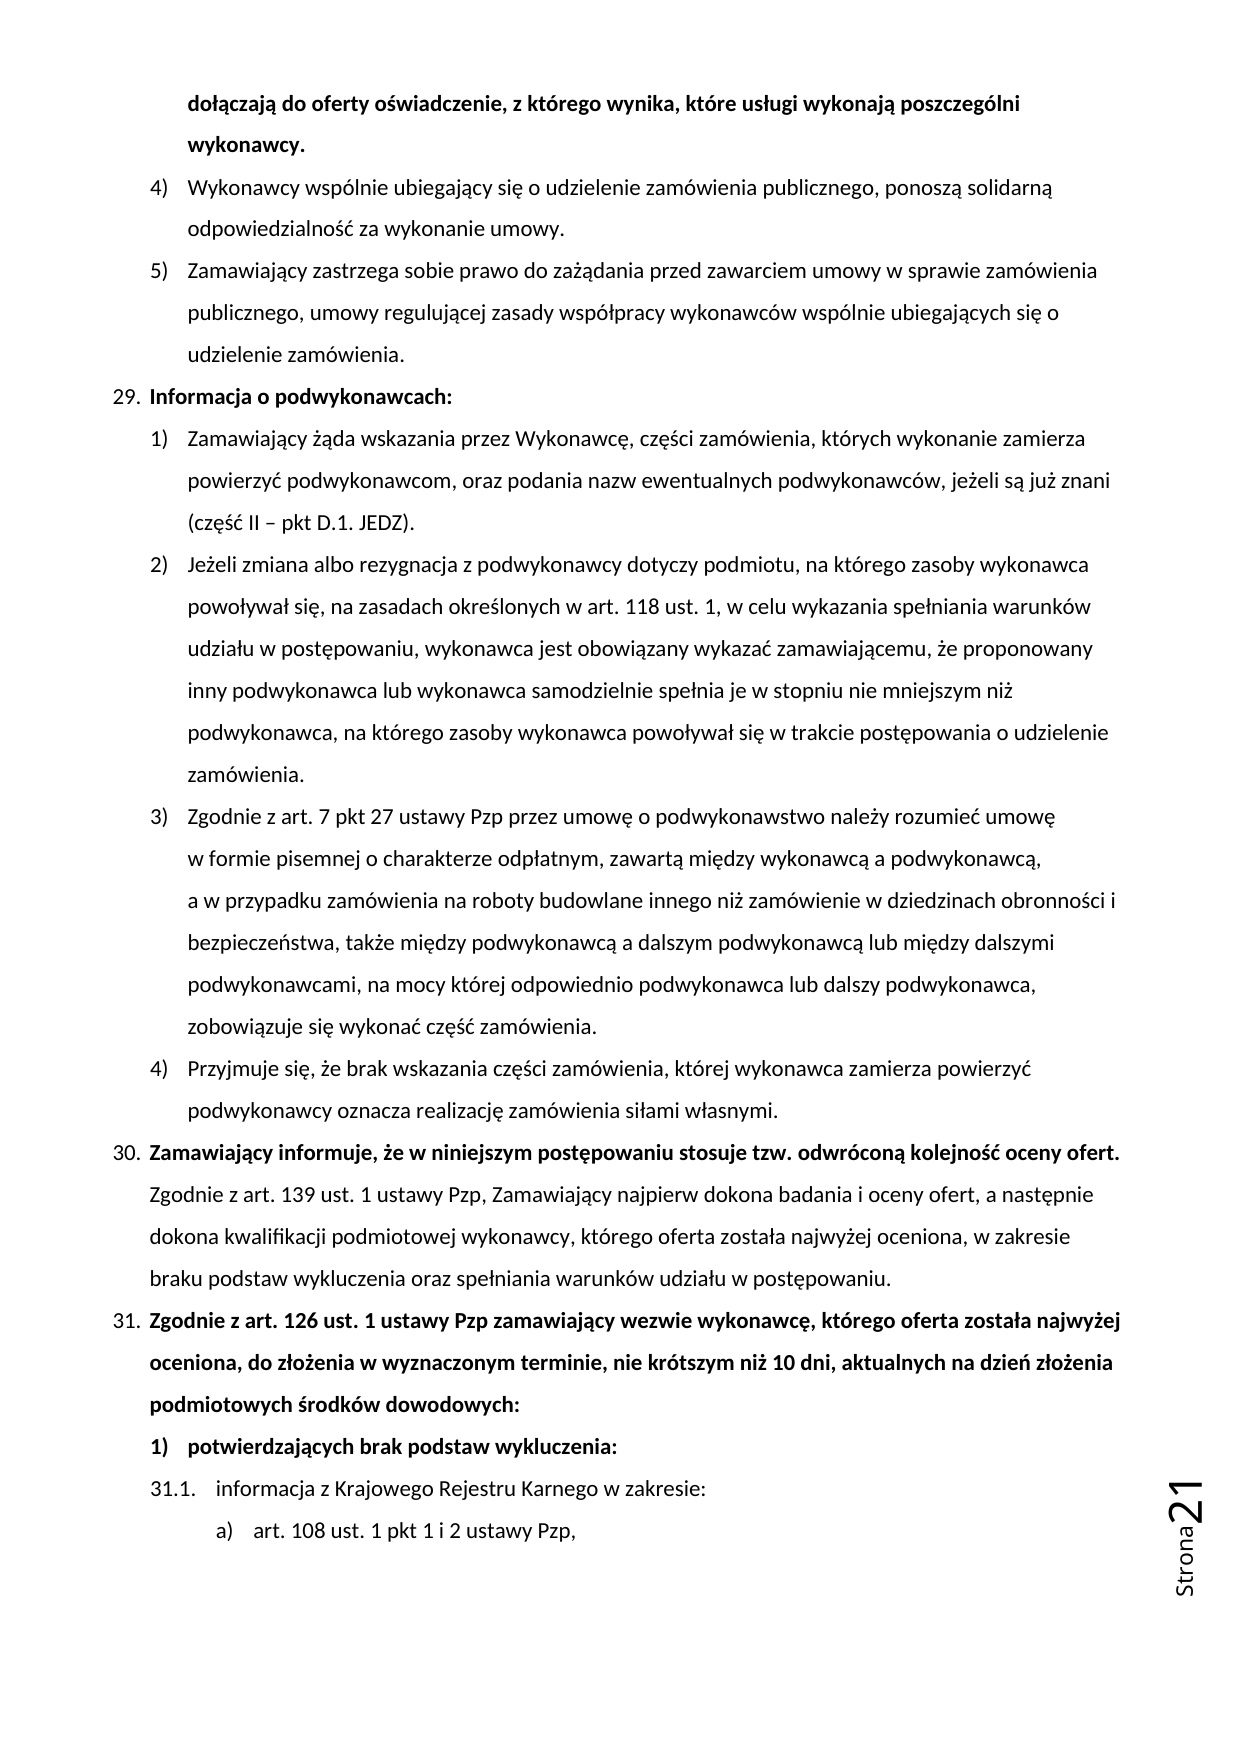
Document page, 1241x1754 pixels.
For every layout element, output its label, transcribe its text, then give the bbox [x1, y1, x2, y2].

list Wykonawcy wspólnie ubiegający się o udzielenie zamówienia publicznego, ponoszą solidarną odpowiedzialność za wykonanie umowy. [150, 173, 1128, 243]
list Informacja o podwykonawcach: [112, 382, 1128, 411]
list Zamawiający żąda wskazania przez Wykonawcę, części zamówienia, których wykonanie zamierza powierzyć podwykonawcom, oraz podania nazw ewentualnych podwykonawców, jeżeli są już znani (część II – pkt D.1. JEDZ). [150, 424, 1128, 536]
list art. 108 ust. 1 pkt 1 i 2 ustawy Pzp, [216, 1516, 1128, 1544]
list Zamawiający zastrzega sobie prawo do zażądania przed zawarciem umowy w sprawie zamówienia publicznego, umowy regulującej zasady współpracy wykonawców wspólnie ubiegających się o udzielenie zamówienia. [150, 257, 1128, 368]
list Zgodnie z art. 7 pkt 27 ustawy Pzp przez umowę o podwykonawstwo należy rozumieć umowę w formie pisemnej o charakterze odpłatnym, zawartą między wykonawcą a podwykonawcą, a w przypadku zamówienia na roboty budowlane innego niż zamówienie w dziedzinach obronności i bezpieczeństwa, także między podwykonawcą a dalszym podwykonawcą lub między dalszymi podwykonawcami, na mocy której odpowiednio podwykonawca lub dalszy podwykonawca, zobowiązuje się wykonać część zamówienia. [150, 802, 1128, 1040]
list potwierdzających brak podstaw wykluczenia: [150, 1432, 1128, 1460]
list Przyjmuje się, że brak wskazania części zamówienia, której wykonawca zamierza powierzyć podwykonawcy oznacza realizację zamówienia siłami własnymi. [150, 1054, 1128, 1124]
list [150, 89, 1128, 159]
list informacja z Krajowego Rejestru Karnego w zakresie: [150, 1474, 1128, 1502]
list Zgodnie z art. 126 ust. 1 ustawy Pzp zamawiający wezwie wykonawcę, którego oferta została najwyżej oceniona, do złożenia w wyznaczonym terminie, nie krótszym niż 10 dni, aktualnych na dzień złożenia podmiotowych środków dowodowych: [112, 1306, 1128, 1418]
list Zamawiający informuje, że w niniejszym postępowaniu stosuje tzw. odwróconą kolejność oceny ofert. Zgodnie z art. 139 ust. 1 ustawy Pzp, Zamawiający najpierw dokona badania i oceny ofert, a następnie dokona kwalifikacji podmiotowej wykonawcy, którego oferta została najwyżej oceniona, w zakresie braku podstaw wykluczenia oraz spełniania warunków udziału w postępowaniu. [112, 1138, 1128, 1292]
list Jeżeli zmiana albo rezygnacja z podwykonawcy dotyczy podmiotu, na którego zasoby wykonawca powoływał się, na zasadach określonych w art. 118 ust. 1, w celu wykazania spełniania warunków udziału w postępowaniu, wykonawca jest obowiązany wykazać zamawiającemu, że proponowany inny podwykonawca lub wykonawca samodzielnie spełnia je w stopniu nie mniejszym niż podwykonawca, na którego zasoby wykonawca powoływał się w trakcie postępowania o udzielenie zamówienia. [150, 550, 1128, 788]
